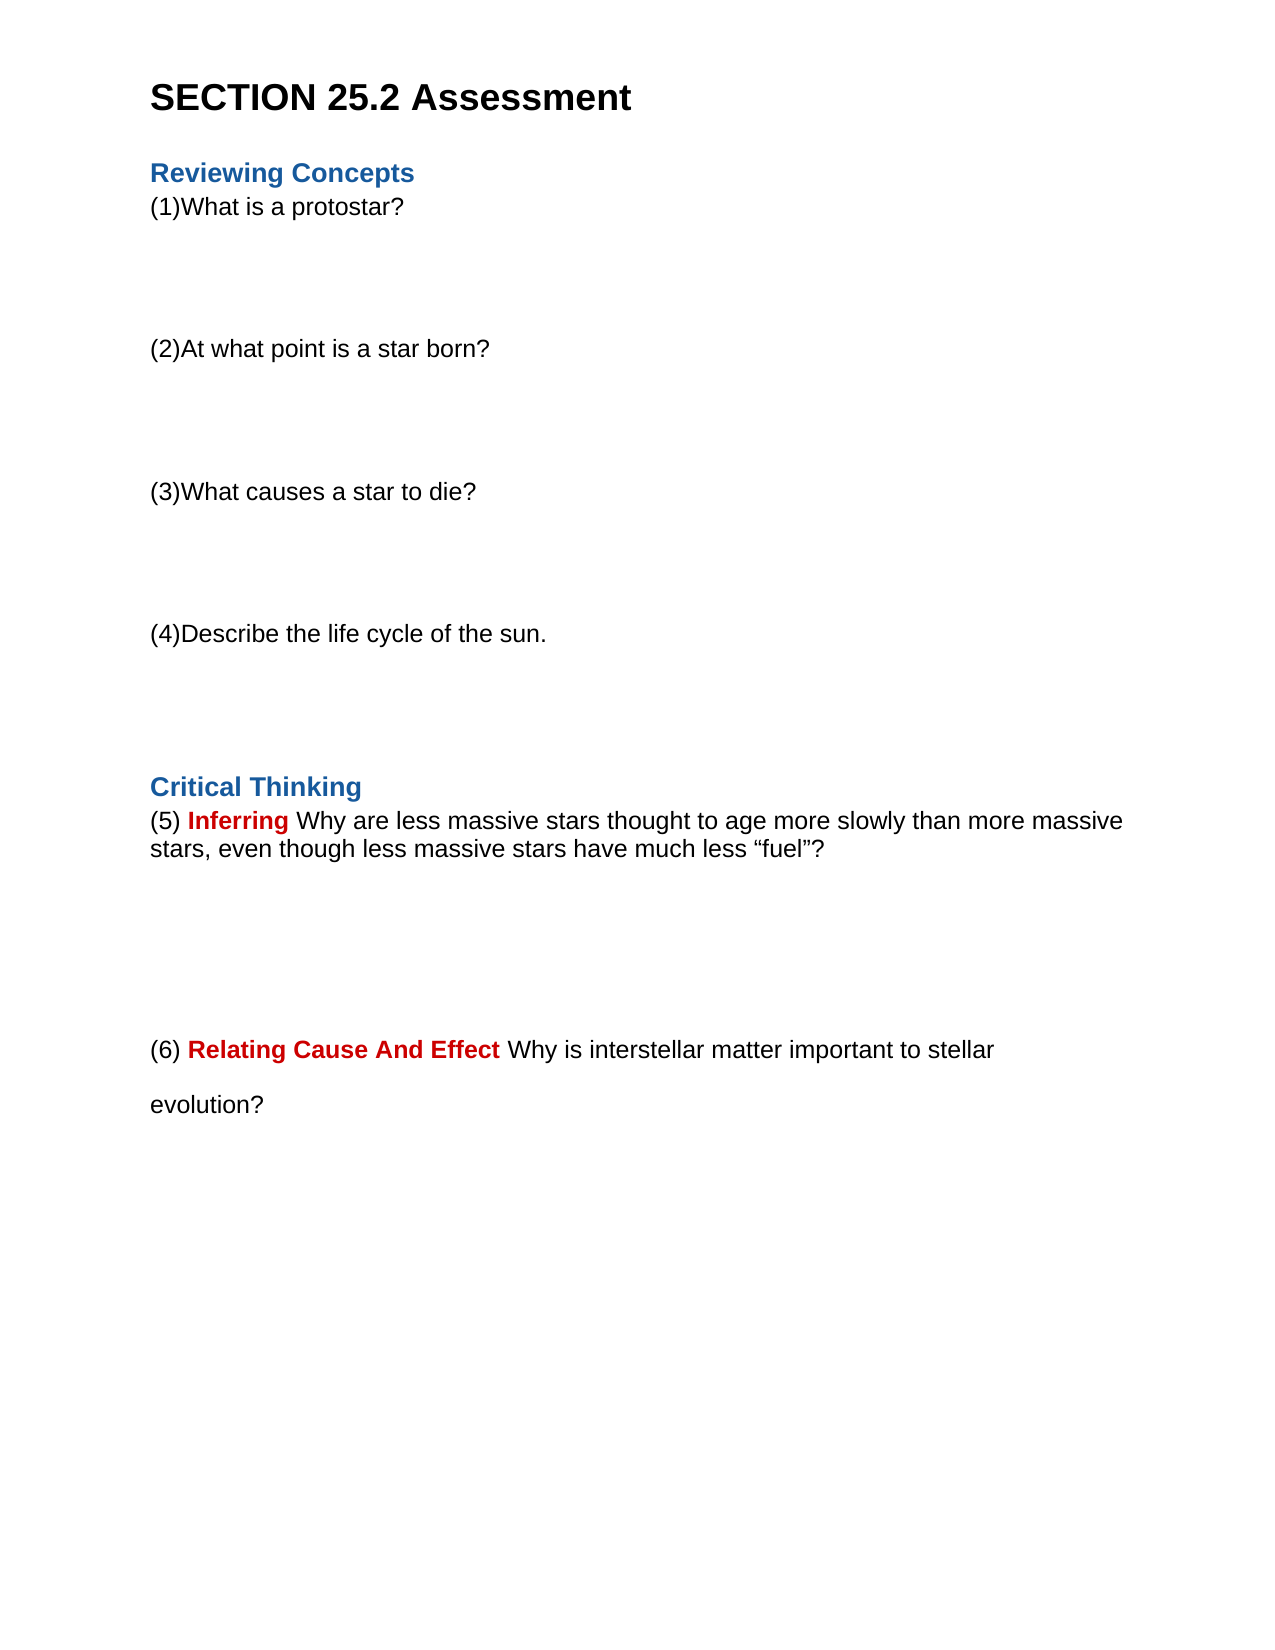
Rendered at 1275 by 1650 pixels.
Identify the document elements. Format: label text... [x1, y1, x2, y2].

text (2)At what point is a star born? [150, 334, 1125, 363]
text Critical Thinking [150, 761, 1125, 802]
text SECTION 25.2 Assessment [150, 75, 1125, 118]
text Reviewing Concepts [150, 147, 1125, 188]
text (5) Inferring Why are less massive stars thought to age more slowly than more massive stars, even though less massive stars have much less “fuel”? [150, 806, 1125, 863]
text (3)What causes a star to die? [150, 476, 1125, 505]
text (1)What is a protostar? [150, 191, 1125, 220]
text (6) Relating Cause And Effect Why is interstellar matter important to stellar evolution? [150, 1035, 1125, 1119]
text (4)Describe the life cycle of the sun. [150, 619, 1125, 648]
